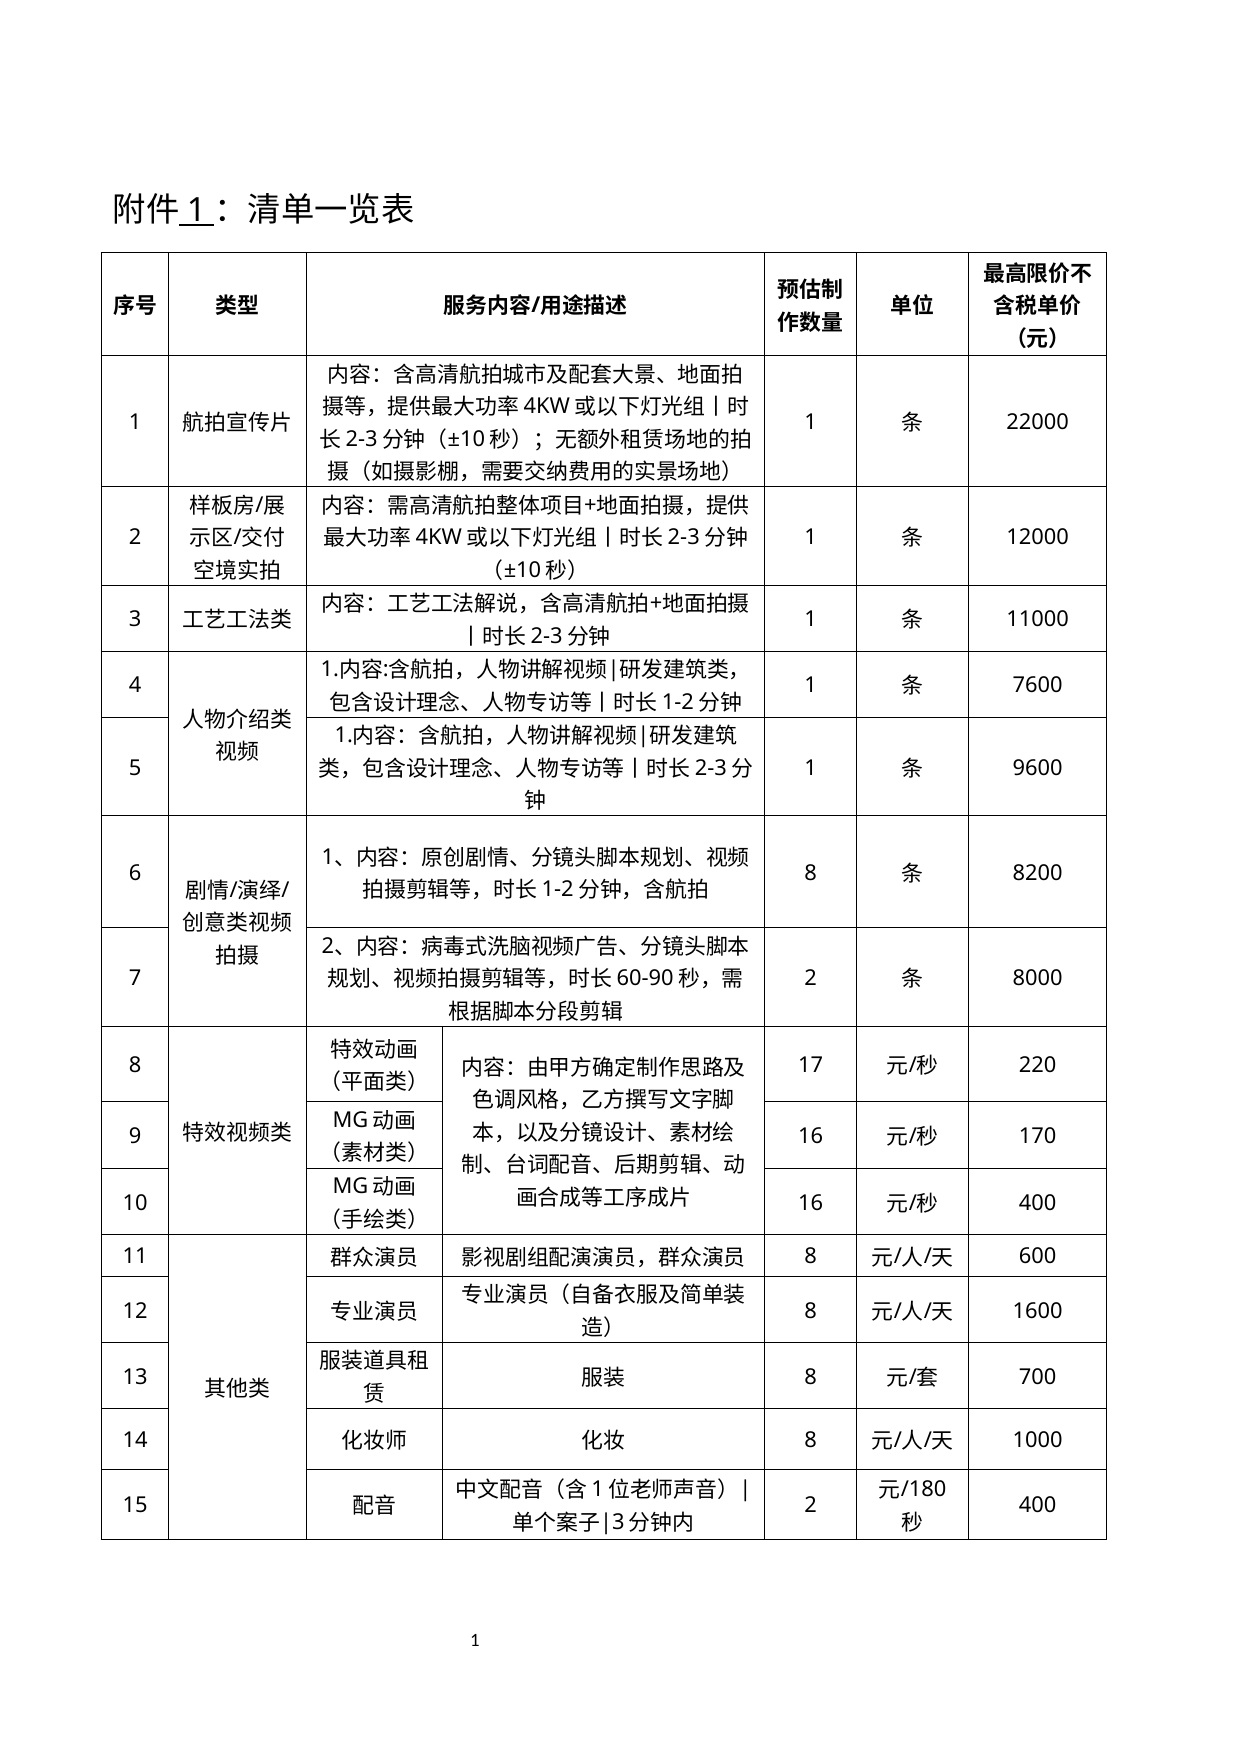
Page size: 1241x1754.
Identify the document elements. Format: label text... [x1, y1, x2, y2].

table_cell 条 [857, 928, 968, 1026]
table_cell 元/180秒 [857, 1470, 968, 1538]
table_cell 11 [102, 1235, 168, 1276]
table_cell 中文配音（含1位老师声音）|单个案子|3分钟内 [443, 1470, 764, 1538]
table_cell 1 [765, 718, 856, 815]
table_cell 2 [102, 487, 168, 585]
table_cell 9600 [969, 718, 1106, 815]
table_cell 2 [765, 1470, 856, 1538]
table_cell 特效视频类 [169, 1027, 306, 1234]
table_cell 1.内容:含航拍，人物讲解视频|研发建筑类，包含设计理念、人物专访等丨时长1-2分钟 [307, 652, 764, 717]
table_cell 1 [765, 487, 856, 585]
table_cell 700 [969, 1343, 1106, 1408]
table_cell 14 [102, 1409, 168, 1469]
table_cell 元/人/天 [857, 1235, 968, 1276]
table_cell 元/秒 [857, 1102, 968, 1168]
table_cell 元/秒 [857, 1169, 968, 1234]
table_cell 特效动画（平面类） [307, 1027, 442, 1101]
table_cell 8 [765, 1235, 856, 1276]
table_cell 16 [765, 1102, 856, 1168]
table_cell 8 [102, 1027, 168, 1101]
table_cell 条 [857, 816, 968, 927]
table_cell 化妆 [443, 1409, 764, 1469]
table_cell 8000 [969, 928, 1106, 1026]
table_cell 8 [765, 1277, 856, 1342]
table_cell 22000 [969, 356, 1106, 486]
table_cell 16 [765, 1169, 856, 1234]
table_cell 15 [102, 1470, 168, 1538]
table_cell 12 [102, 1277, 168, 1342]
table_cell 条 [857, 718, 968, 815]
table_header 类型 [169, 253, 306, 355]
table_cell 2 [765, 928, 856, 1026]
table_cell 内容：由甲方确定制作思路及色调风格，乙方撰写文字脚本，以及分镜设计、素材绘制、台词配音、后期剪辑、动画合成等工序成片 [443, 1027, 764, 1234]
table_cell 3 [102, 586, 168, 651]
table_cell 1600 [969, 1277, 1106, 1342]
table_cell 元/人/天 [857, 1409, 968, 1469]
table_cell 条 [857, 356, 968, 486]
table_cell 影视剧组配演演员，群众演员 [443, 1235, 764, 1276]
table_cell 化妆师 [307, 1409, 442, 1469]
table_cell 样板房/展示区/交付空境实拍 [169, 487, 306, 585]
table_cell 配音 [307, 1470, 442, 1538]
table_cell 220 [969, 1027, 1106, 1101]
table_cell 服装 [443, 1343, 764, 1408]
table_header 服务内容/用途描述 [307, 253, 764, 355]
table_cell 8 [765, 1409, 856, 1469]
table_cell 8200 [969, 816, 1106, 927]
table_cell 7 [102, 928, 168, 1026]
table_cell 12000 [969, 487, 1106, 585]
table_cell 1 [765, 652, 856, 717]
table_cell 400 [969, 1470, 1106, 1538]
table_cell 元/人/天 [857, 1277, 968, 1342]
table_cell 内容：含高清航拍城市及配套大景、地面拍摄等，提供最大功率4KW或以下灯光组丨时长2-3分钟（±10秒）；无额外租赁场地的拍摄（如摄影棚，需要交纳费用的实景场地） [307, 356, 764, 486]
table_cell 1、内容：原创剧情、分镜头脚本规划、视频拍摄剪辑等，时长1-2分钟，含航拍 [307, 816, 764, 927]
table_cell 11000 [969, 586, 1106, 651]
table_cell 4 [102, 652, 168, 717]
table_header 最高限价不含税单价（元） [969, 253, 1106, 355]
table_cell 600 [969, 1235, 1106, 1276]
table_cell 2、内容：病毒式洗脑视频广告、分镜头脚本规划、视频拍摄剪辑等，时长60-90秒，需根据脚本分段剪辑 [307, 928, 764, 1026]
table_cell 9 [102, 1102, 168, 1168]
table_cell 内容：需高清航拍整体项目+地面拍摄，提供最大功率4KW或以下灯光组丨时长2-3分钟（±10秒） [307, 487, 764, 585]
table_cell 专业演员（自备衣服及简单装造） [443, 1277, 764, 1342]
table_cell 17 [765, 1027, 856, 1101]
table_cell 1 [765, 586, 856, 651]
table_cell MG动画（素材类） [307, 1102, 442, 1168]
table_cell 服装道具租赁 [307, 1343, 442, 1408]
table_cell MG动画（手绘类） [307, 1169, 442, 1234]
table_cell 专业演员 [307, 1277, 442, 1342]
table_cell 人物介绍类视频 [169, 652, 306, 815]
table_header 单位 [857, 253, 968, 355]
table_cell 条 [857, 487, 968, 585]
table_cell 13 [102, 1343, 168, 1408]
table_cell 10 [102, 1169, 168, 1234]
table_header 预估制作数量 [765, 253, 856, 355]
table_cell 7600 [969, 652, 1106, 717]
table_cell 1000 [969, 1409, 1106, 1469]
table_cell 内容：工艺工法解说，含高清航拍+地面拍摄丨时长2-3分钟 [307, 586, 764, 651]
table_cell 1.内容：含航拍，人物讲解视频|研发建筑类，包含设计理念、人物专访等丨时长2-3分钟 [307, 718, 764, 815]
table_cell 1 [765, 356, 856, 486]
table_cell 其他类 [169, 1235, 306, 1538]
text 附件 1 ：清单一览表 [112, 174, 1128, 239]
table_cell 条 [857, 586, 968, 651]
table_cell 条 [857, 652, 968, 717]
table_cell 8 [765, 816, 856, 927]
table_cell 5 [102, 718, 168, 815]
table_cell 8 [765, 1343, 856, 1408]
table_cell 群众演员 [307, 1235, 442, 1276]
table_cell 170 [969, 1102, 1106, 1168]
table_cell 6 [102, 816, 168, 927]
table_cell 1 [102, 356, 168, 486]
table_cell 元/套 [857, 1343, 968, 1408]
table_cell 航拍宣传片 [169, 356, 306, 486]
table_cell 400 [969, 1169, 1106, 1234]
table_header 序号 [102, 253, 168, 355]
table_cell 元/秒 [857, 1027, 968, 1101]
table_cell 剧情/演绎/创意类视频拍摄 [169, 816, 306, 1026]
table_cell 工艺工法类 [169, 586, 306, 651]
